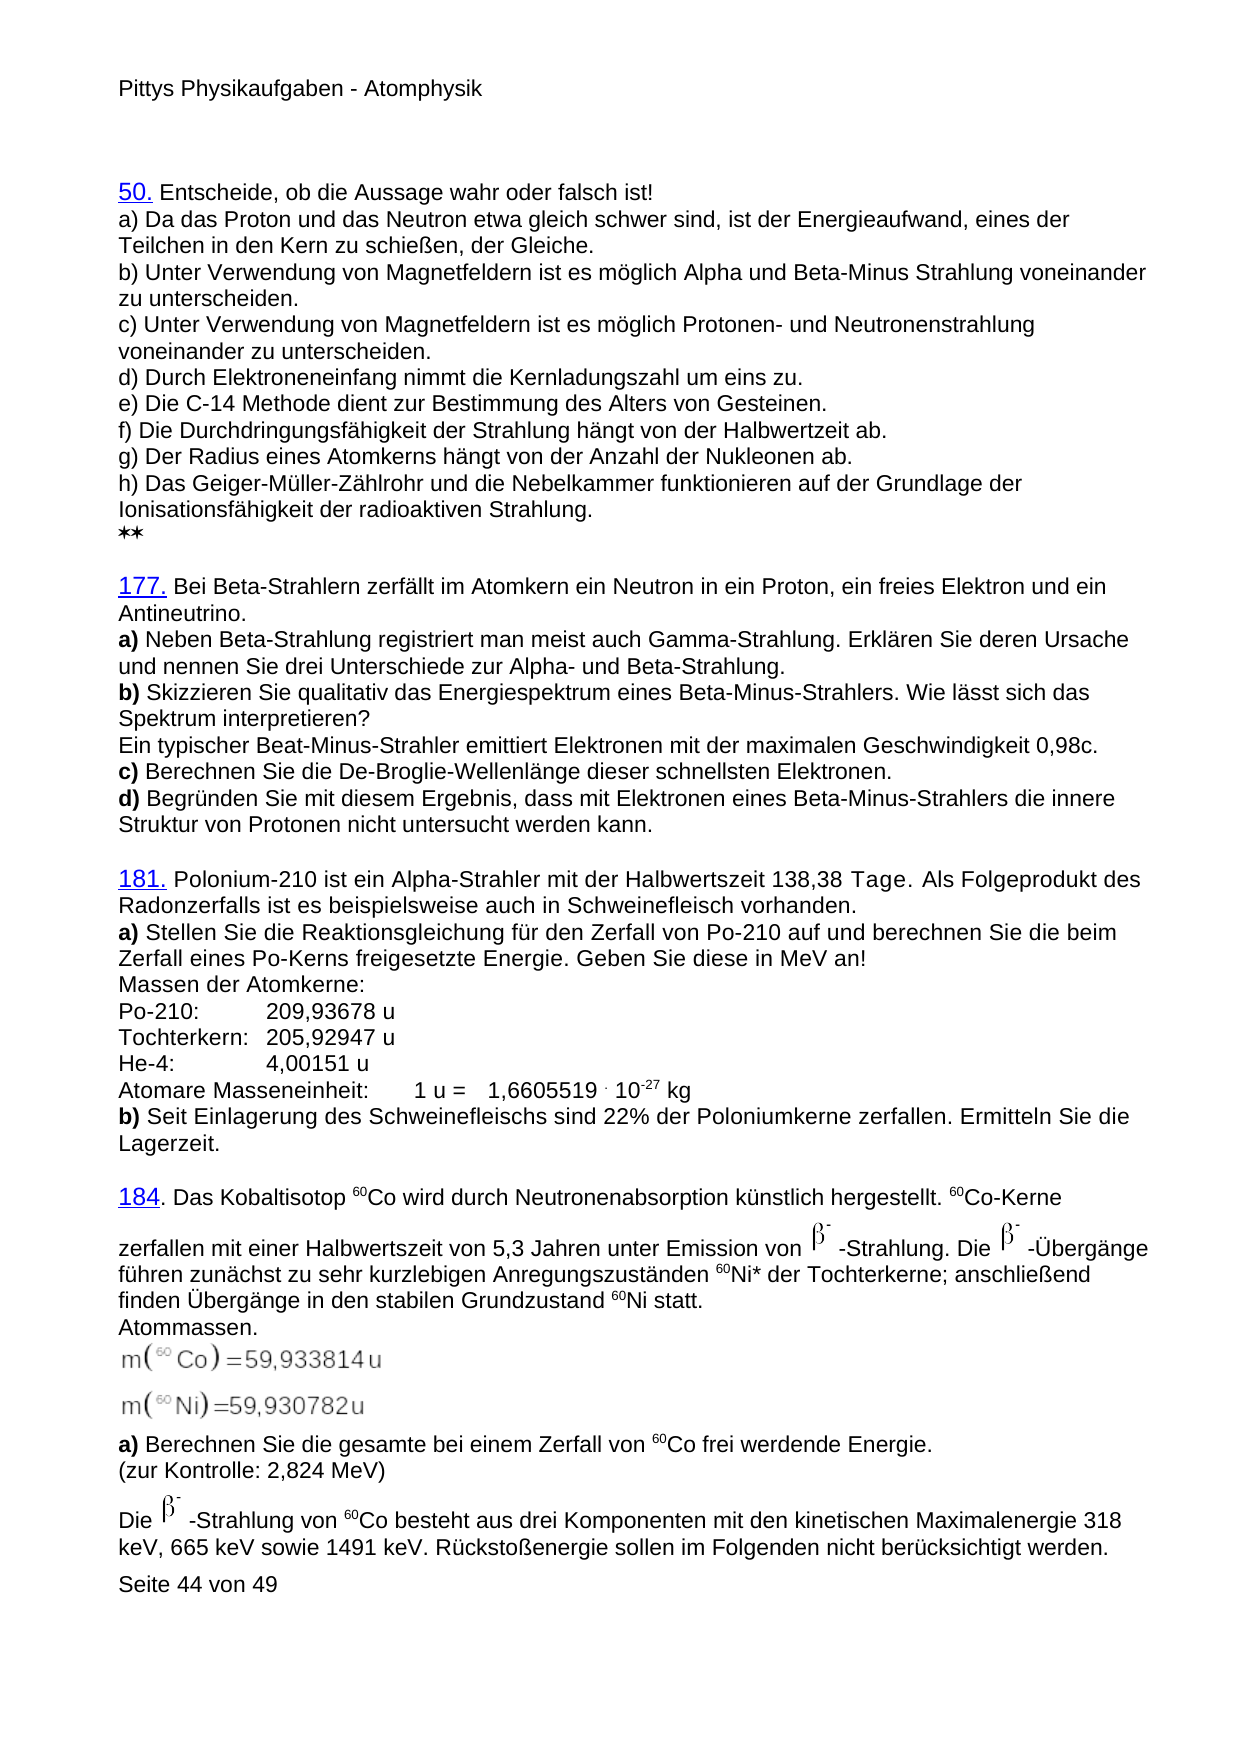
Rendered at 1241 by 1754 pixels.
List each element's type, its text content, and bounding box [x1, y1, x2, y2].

text Atomare Masseneinheit: 1 u = 1,6605519 . 10-27 kg [118, 1077, 1152, 1103]
text b) Skizzieren Sie qualitativ das Energiespektrum eines Beta-Minus-Strahlers. Wie lässt sich das Spektrum interpretieren? [118, 679, 1152, 732]
text b) Seit Einlagerung des Schweinefleischs sind 22% der Poloniumkerne zerfallen. Ermitteln Sie die Lagerzeit. [118, 1103, 1152, 1156]
text Ein typischer Beat-Minus-Strahler emittiert Elektronen mit der maximalen Geschwindigkeit 0,98c. [118, 732, 1152, 758]
text He-4: 4,00151 u [118, 1050, 1152, 1077]
text Atommassen. [118, 1314, 1152, 1340]
text Die -Strahlung von 60Co besteht aus drei Komponenten mit den kinetischen Maximalenergie 318 keV, 665 keV sowie 1491 keV. Rückstoßenergie sollen im Folgenden nicht berücksichtigt werden. [118, 1483, 1152, 1560]
text a) Berechnen Sie die gesamte bei einem Zerfall von 60Co frei werdende Energie. (zur Kontrolle: 2,824 MeV) [118, 1431, 1152, 1483]
text 177. Bei Beta-Strahlern zerfällt im Atomkern ein Neutron in ein Proton, ein freies Elektron und ein Antineutrino. [118, 571, 1152, 626]
text Massen der Atomkerne: [118, 971, 1152, 998]
text c) Berechnen Sie die De-Broglie-Wellenlänge dieser schnellsten Elektronen. [118, 758, 1152, 784]
text d) Begründen Sie mit diesem Ergebnis, dass mit Elektronen eines Beta-Minus-Strahlers die innere Struktur von Protonen nicht untersucht werden kann. [118, 784, 1152, 837]
text 181. Polonium-210 ist ein Alpha-Strahler mit der Halbwertszeit 138,38 Tage. Als Folgeprodukt des Radonzerfalls ist es beispielsweise auch in Schweinefleisch vorhanden. [118, 863, 1152, 919]
text Tochterkern: 205,92947 u [118, 1024, 1152, 1050]
text 50. Entscheide, ob die Aussage wahr oder falsch ist! a) Da das Proton und das Neutron etwa gleich schwer sind, ist der Energieaufwand, eines der Teilchen in den Kern zu schießen, der Gleiche. b) Unter Verwendung von Magnetfeldern ist es möglich Alpha und Beta-Minus Strahlung voneinander zu unterscheiden. c) Unter Verwendung von Magnetfeldern ist es möglich Protonen- und Neutronenstrahlung voneinander zu unterscheiden. d) Durch Elektroneneinfang nimmt die Kernladungszahl um eins zu. e) Die C-14 Methode dient zur Bestimmung des Alters von Gesteinen. f) Die Durchdringungsfähigkeit der Strahlung hängt von der Halbwertzeit ab. g) Der Radius eines Atomkerns hängt von der Anzahl der Nukleonen ab. h) Das Geiger-Müller-Zählrohr und die Nebelkammer funktionieren auf der Grundlage der Ionisationsfähigkeit der radioaktiven Strahlung. [118, 177, 1152, 545]
text 184. Das Kobaltisotop 60Co wird durch Neutronenabsorption künstlich hergestellt. 60Co-Kerne zerfallen mit einer Halbwertszeit von 5,3 Jahren unter Emission von -Strahlung. Die -Übergänge führen zunächst zu sehr kurzlebigen Anregungszuständen 60Ni* der Tochterkerne; anschließend finden Übergänge in den stabilen Grundzustand 60Ni statt. [118, 1182, 1152, 1314]
text Po-210: 209,93678 u [118, 998, 1152, 1024]
text a) Neben Beta-Strahlung registriert man meist auch Gamma-Strahlung. Erklären Sie deren Ursache und nennen Sie drei Unterschiede zur Alpha- und Beta-Strahlung. [118, 626, 1152, 679]
text a) Stellen Sie die Reaktionsgleichung für den Zerfall von Po-210 auf und berechnen Sie die beim Zerfall eines Po-Kerns freigesetzte Energie. Geben Sie diese in MeV an! [118, 919, 1152, 971]
